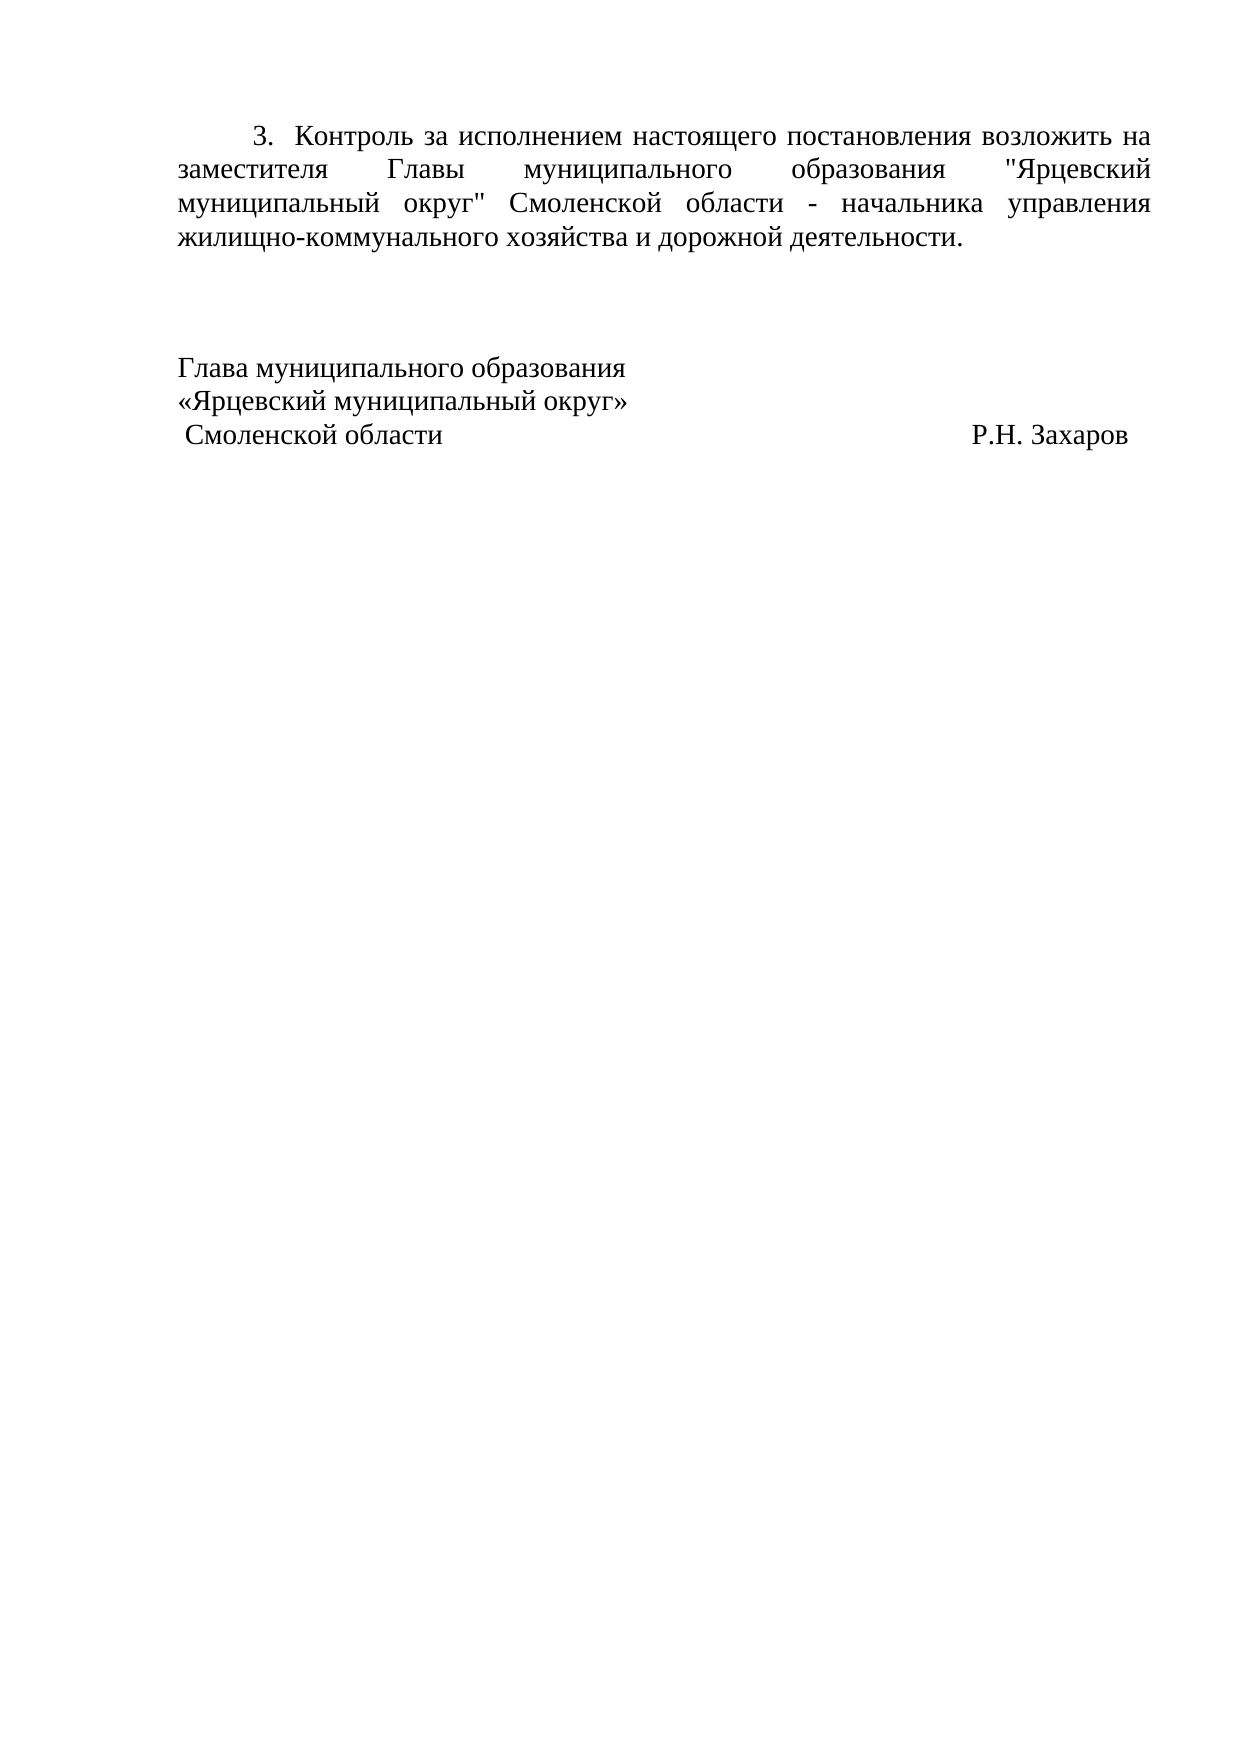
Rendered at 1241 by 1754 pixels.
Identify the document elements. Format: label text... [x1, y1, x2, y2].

text Смоленской области Р.Н. Захаров [177, 417, 1152, 451]
text «Ярцевский муниципальный округ» [177, 383, 1152, 417]
text 3. Контроль за исполнением настоящего постановления возложить на заместителя Главы муниципального образования "Ярцевский муниципальный округ" Смоленской области - начальника управления жилищно-коммунального хозяйства и дорожной деятельности. [177, 118, 1152, 252]
text Глава муниципального образования [177, 350, 1152, 383]
